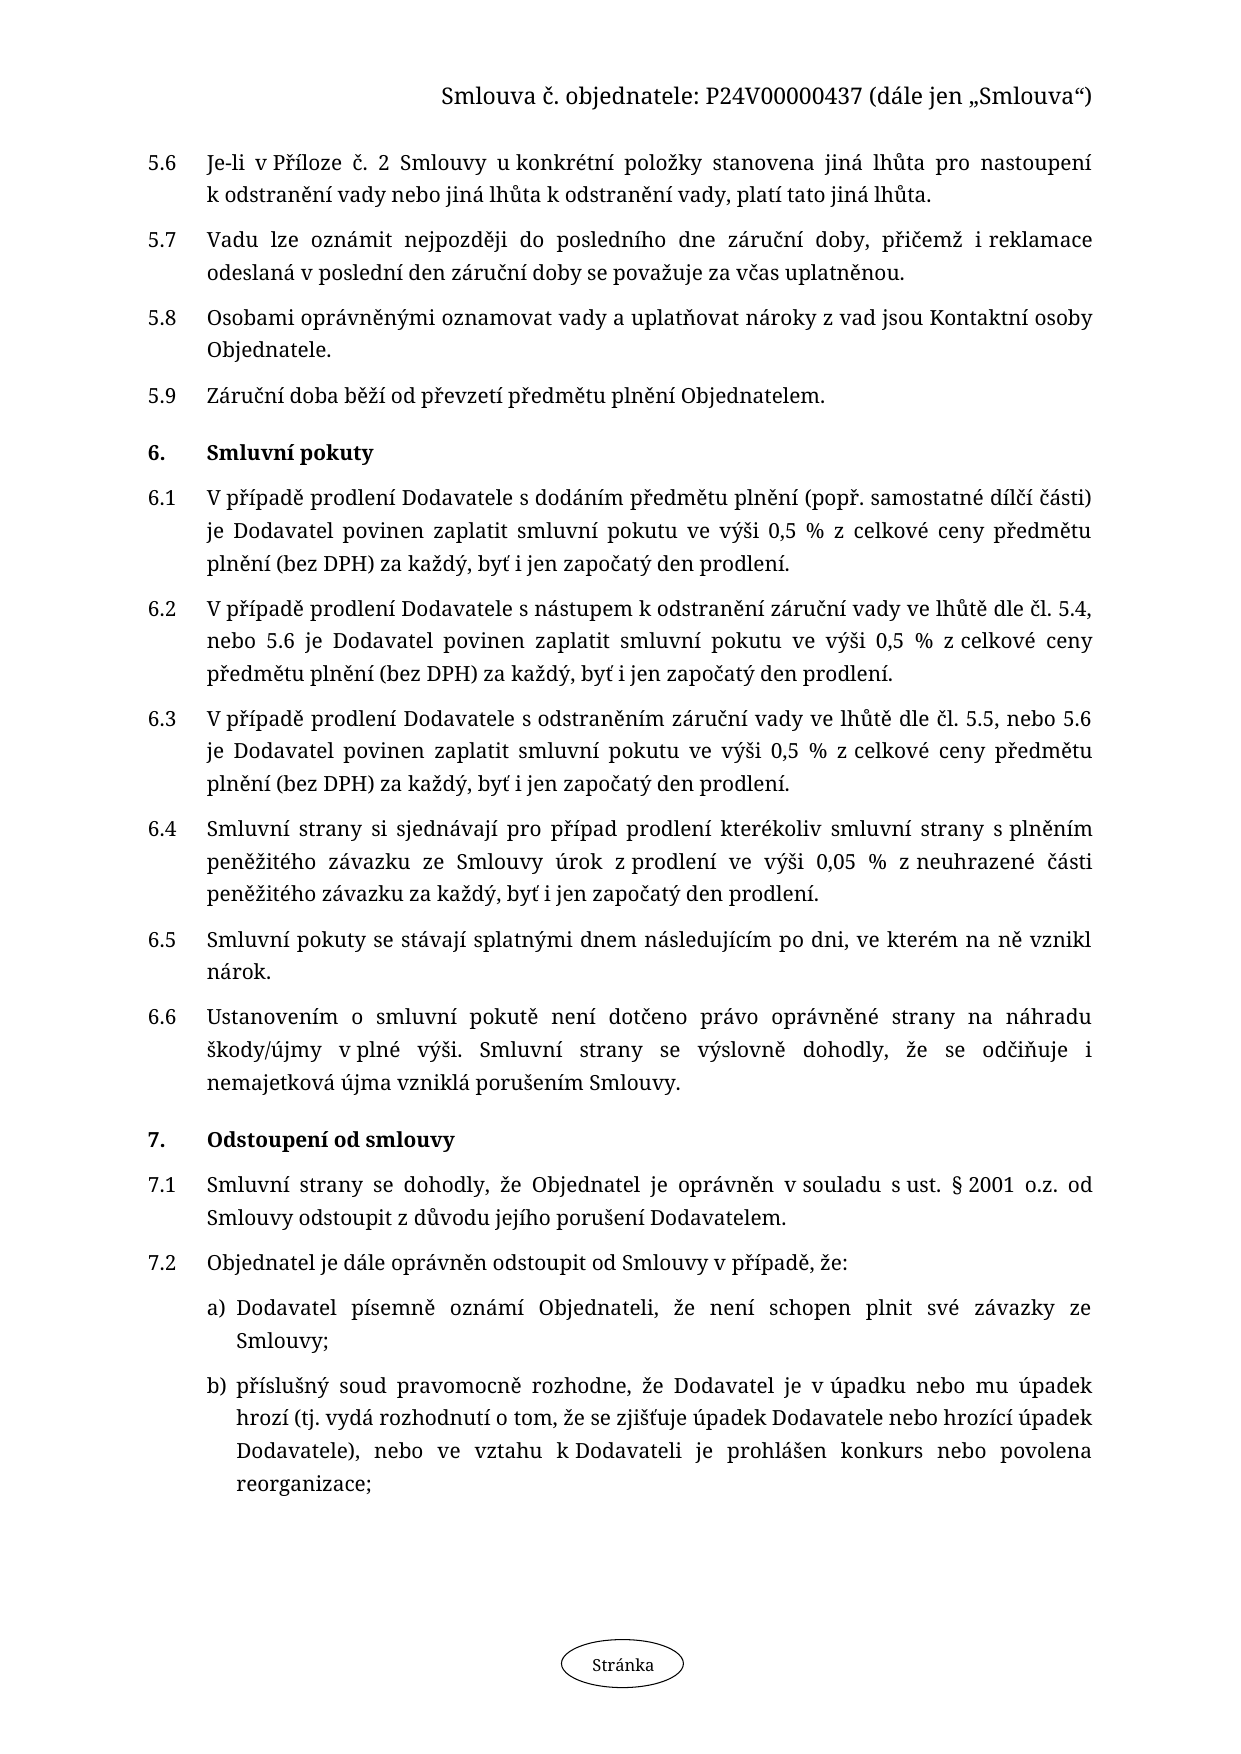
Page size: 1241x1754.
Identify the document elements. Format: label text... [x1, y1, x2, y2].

list Záruční doba běží od převzetí předmětu plnění Objednatelem. [148, 381, 1093, 409]
list Smluvní strany si sjednávají pro případ prodlení kterékoliv smluvní strany s plněním peněžitého závazku ze Smlouvy úrok z prodlení ve výši 0,05 % z neuhrazené části peněžitého závazku za každý, byť i jen započatý den prodlení. [148, 814, 1093, 908]
list Smluvní strany se dohodly, že Objednatel je oprávněn v souladu s ust. § 2001 o.z. od Smlouvy odstoupit z důvodu jejího porušení Dodavatelem. [148, 1170, 1093, 1231]
list Odstoupení od smlouvy [148, 1125, 1093, 1154]
list příslušný soud pravomocně rozhodne, že Dodavatel je v úpadku nebo mu úpadek hrozí (tj. vydá rozhodnutí o tom, že se zjišťuje úpadek Dodavatele nebo hrozící úpadek Dodavatele), nebo ve vztahu k Dodavateli je prohlášen konkurs nebo povolena reorganizace; [207, 1371, 1093, 1497]
list Objednatel je dále oprávněn odstoupit od Smlouvy v případě, že: [148, 1248, 1093, 1276]
list Vadu lze oznámit nejpozději do posledního dne záruční doby, přičemž i reklamace odeslaná v poslední den záruční doby se považuje za včas uplatněnou. [148, 225, 1093, 286]
list Ustanovením o smluvní pokutě není dotčeno právo oprávněné strany na náhradu škody/újmy v plné výši. Smluvní strany se výslovně dohodly, že se odčiňuje i nemajetková újma vzniklá porušením Smlouvy. [148, 1002, 1093, 1096]
list Dodavatel písemně oznámí Objednateli, že není schopen plnit své závazky ze Smlouvy; [207, 1293, 1093, 1354]
list Smluvní pokuty [148, 438, 1093, 467]
list Smluvní pokuty se stávají splatnými dnem následujícím po dni, ve kterém na ně vznikl nárok. [148, 925, 1093, 986]
list V případě prodlení Dodavatele s dodáním předmětu plnění (popř. samostatné dílčí části) je Dodavatel povinen zaplatit smluvní pokutu ve výši 0,5 % z celkové ceny předmětu plnění (bez DPH) za každý, byť i jen započatý den prodlení. [148, 483, 1093, 577]
list V případě prodlení Dodavatele s odstraněním záruční vady ve lhůtě dle čl. 5.5, nebo 5.6 je Dodavatel povinen zaplatit smluvní pokutu ve výši 0,5 % z celkové ceny předmětu plnění (bez DPH) za každý, byť i jen započatý den prodlení. [148, 704, 1093, 798]
list V případě prodlení Dodavatele s nástupem k odstranění záruční vady ve lhůtě dle čl. 5.4, nebo 5.6 je Dodavatel povinen zaplatit smluvní pokutu ve výši 0,5 % z celkové ceny předmětu plnění (bez DPH) za každý, byť i jen započatý den prodlení. [148, 594, 1093, 687]
list Osobami oprávněnými oznamovat vady a uplatňovat nároky z vad jsou Kontaktní osoby Objednatele. [148, 303, 1093, 364]
list Je-li v Příloze č. 2 Smlouvy u konkrétní položky stanovena jiná lhůta pro nastoupení k odstranění vady nebo jiná lhůta k odstranění vady, platí tato jiná lhůta. [148, 148, 1093, 209]
